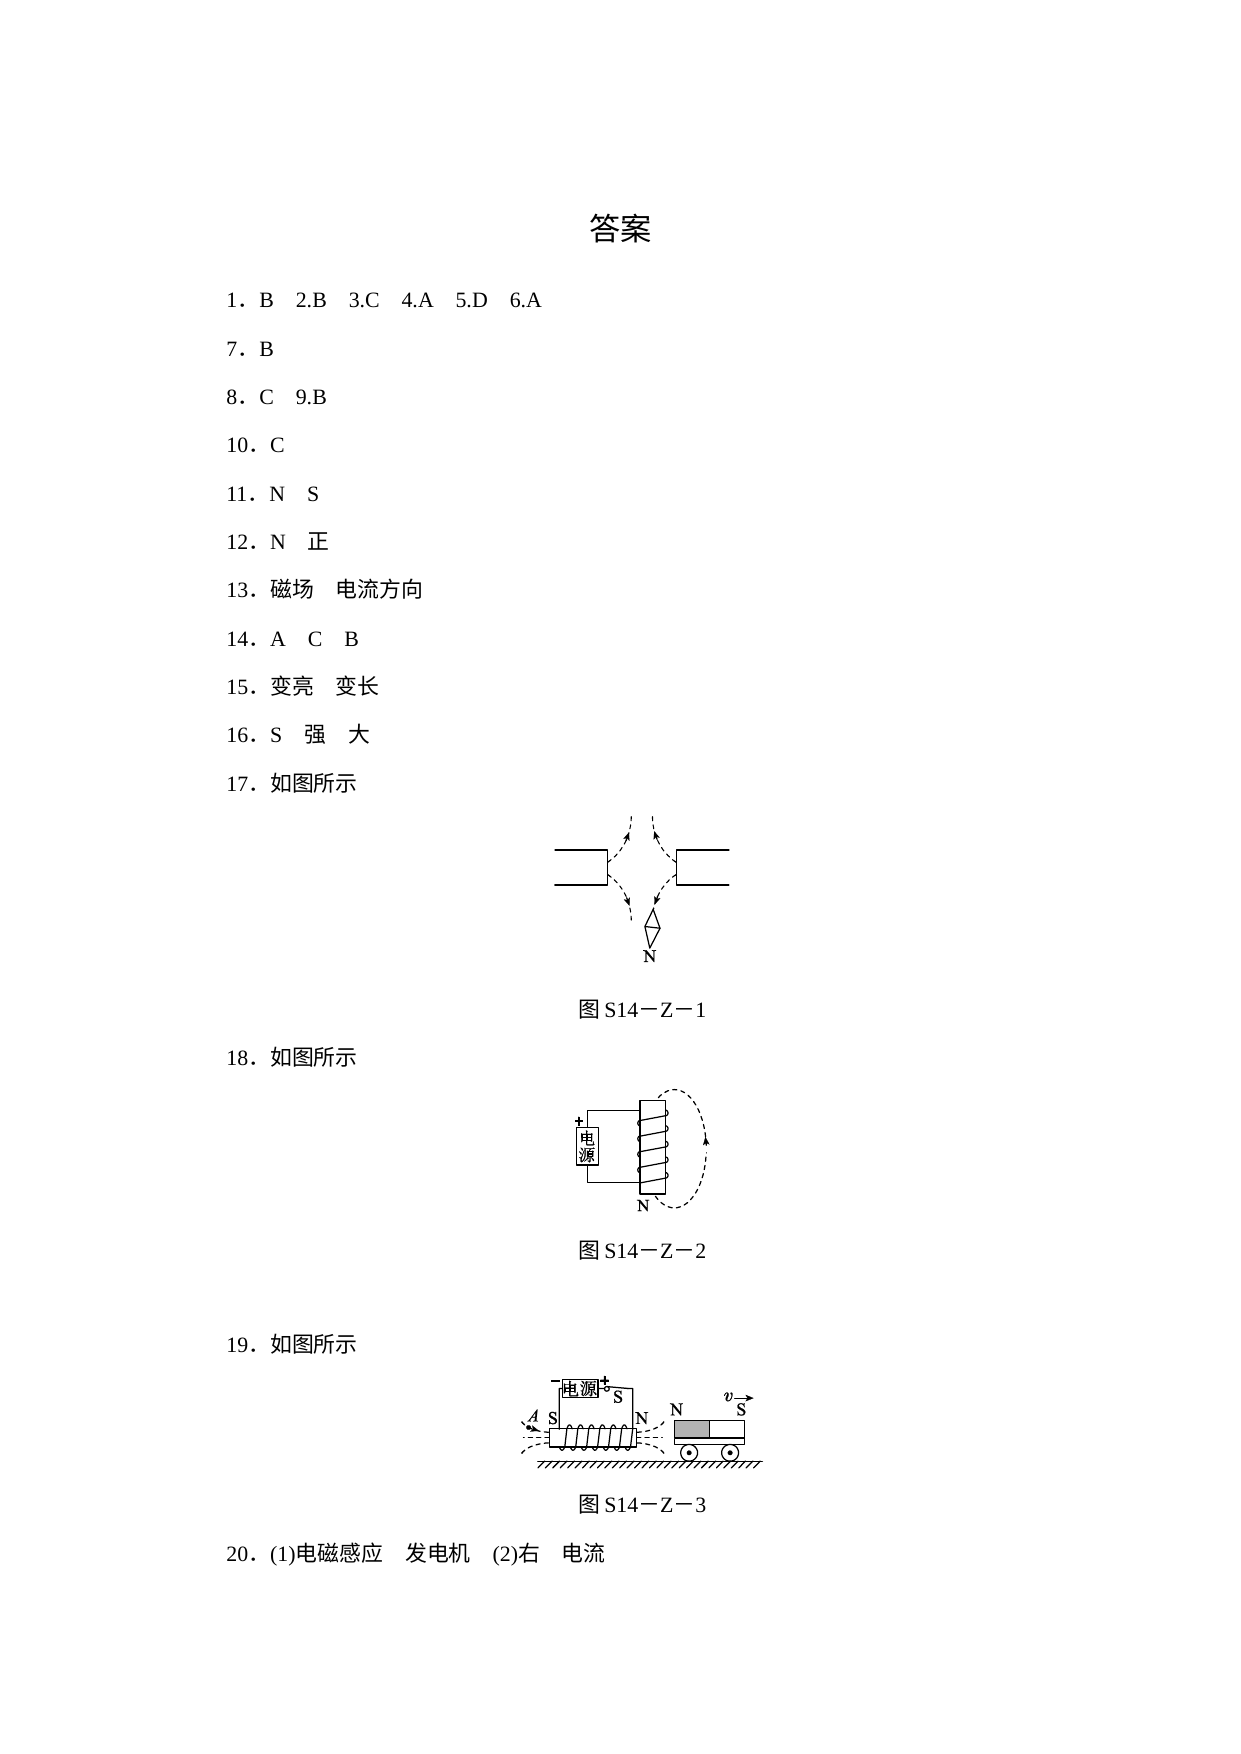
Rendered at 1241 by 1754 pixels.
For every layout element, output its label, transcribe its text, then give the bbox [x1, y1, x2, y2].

text 17．如图所示 [182, 765, 1058, 798]
text 7．B [182, 330, 1058, 363]
text 14．A C B [182, 620, 1058, 653]
text 18．如图所示 [182, 1039, 1058, 1072]
text 19．如图所示 [182, 1326, 1058, 1359]
text 图S14－Z－3 [182, 1487, 1058, 1519]
text 16．S 强 大 [182, 717, 1058, 749]
text 1．B 2.B 3.C 4.A 5.D 6.A [182, 282, 1058, 314]
text 20．(1)电磁感应 发电机 (2)右 电流 [182, 1535, 1058, 1568]
text 13．磁场 电流方向 [182, 572, 1058, 604]
text 图S14－Z－1 [182, 991, 1058, 1024]
text 15．变亮 变长 [182, 669, 1058, 701]
text 图S14－Z－2 [182, 1233, 1058, 1265]
text 8．C 9.B [182, 379, 1058, 411]
text 11．N S [182, 475, 1058, 508]
text 12．N 正 [182, 524, 1058, 556]
text 答案 [182, 194, 1058, 259]
text 10．C [182, 427, 1058, 459]
